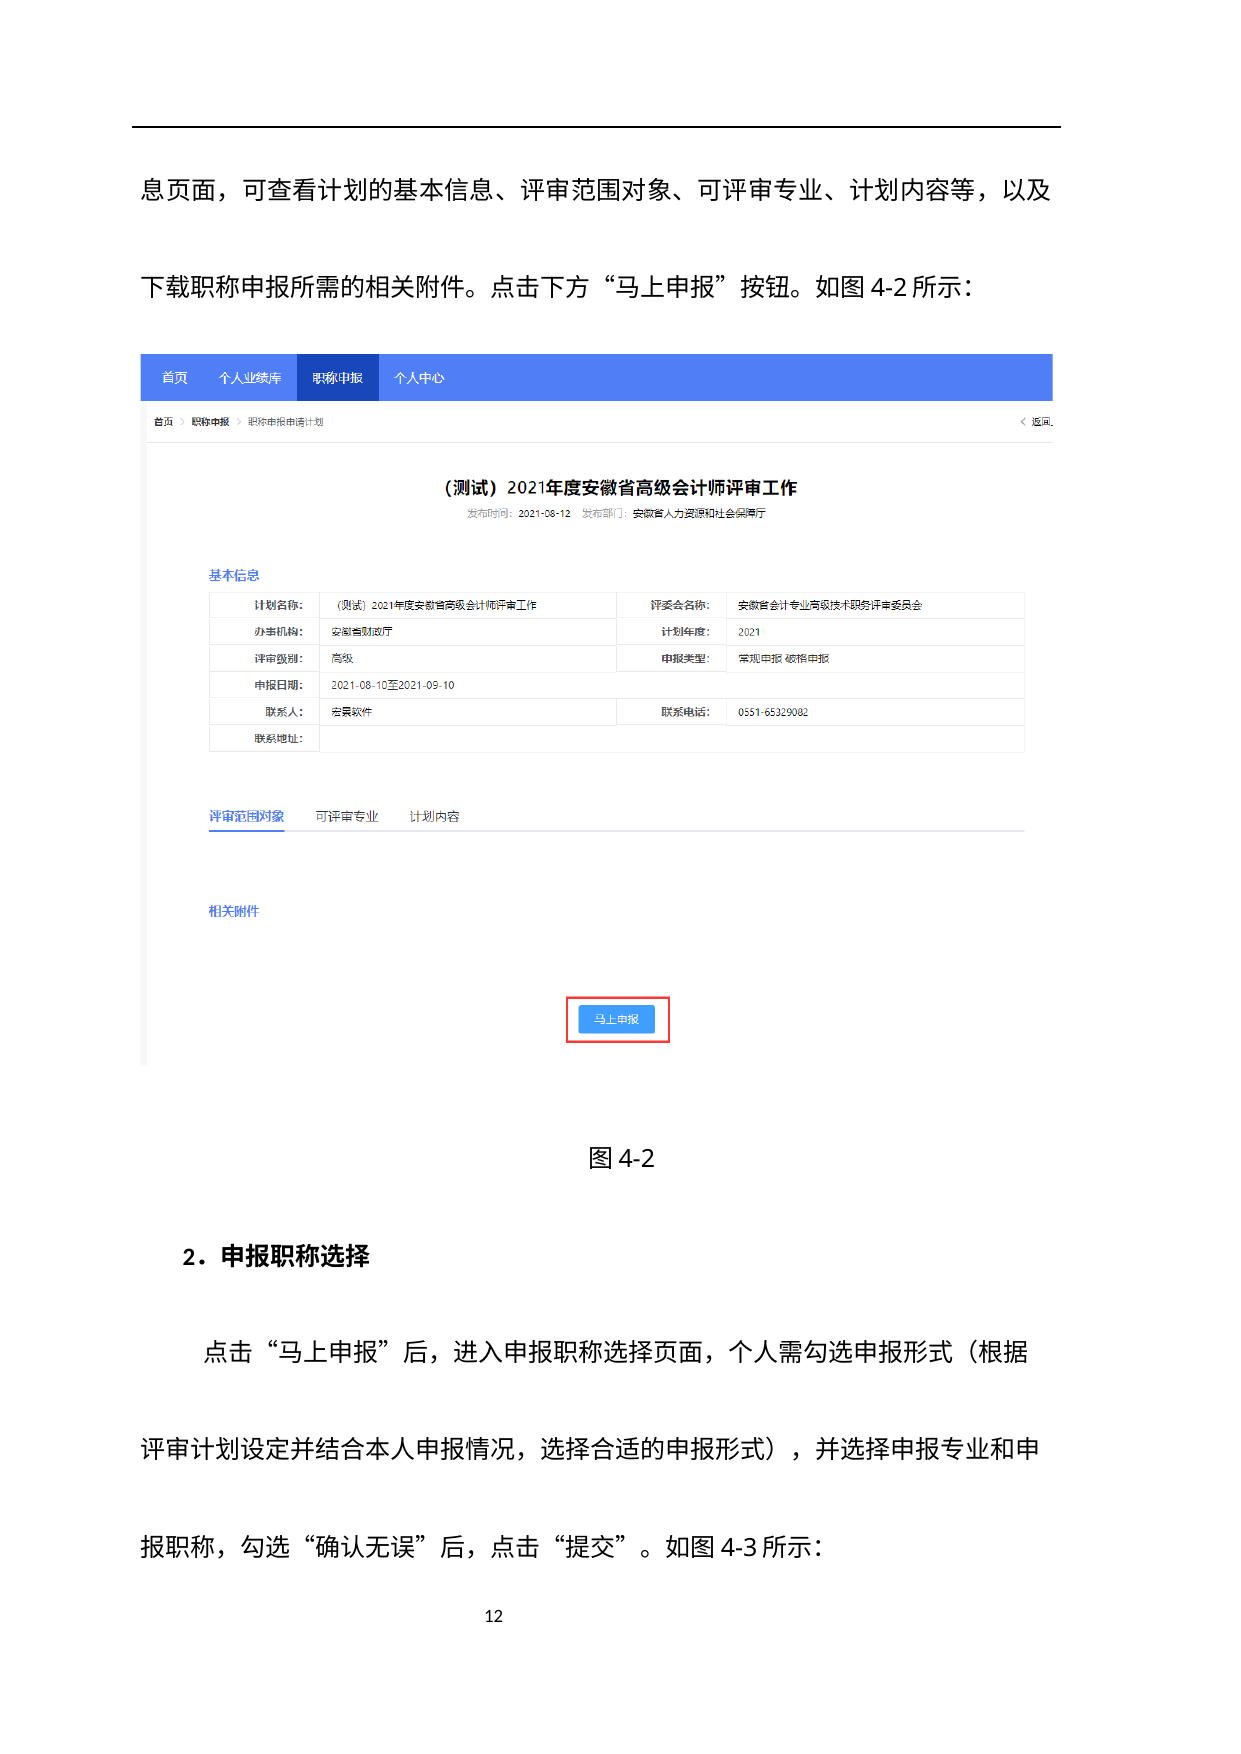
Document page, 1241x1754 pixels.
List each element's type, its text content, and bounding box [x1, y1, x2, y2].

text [141, 156, 1053, 318]
text 点击“马上申报”后，进入申报职称选择页面，个人需勾选申报形式（根据评审计划设定并结合本人申报情况，选择合适的申报形式），并选择申报专业和申报职称，勾选“确认无误”后，点击“提交”。如图4-3所示： [141, 1318, 1053, 1578]
text 图4-2 [141, 1124, 1053, 1189]
picture [140, 349, 1053, 1066]
subtitle 申报职称选择 [141, 1222, 1053, 1287]
